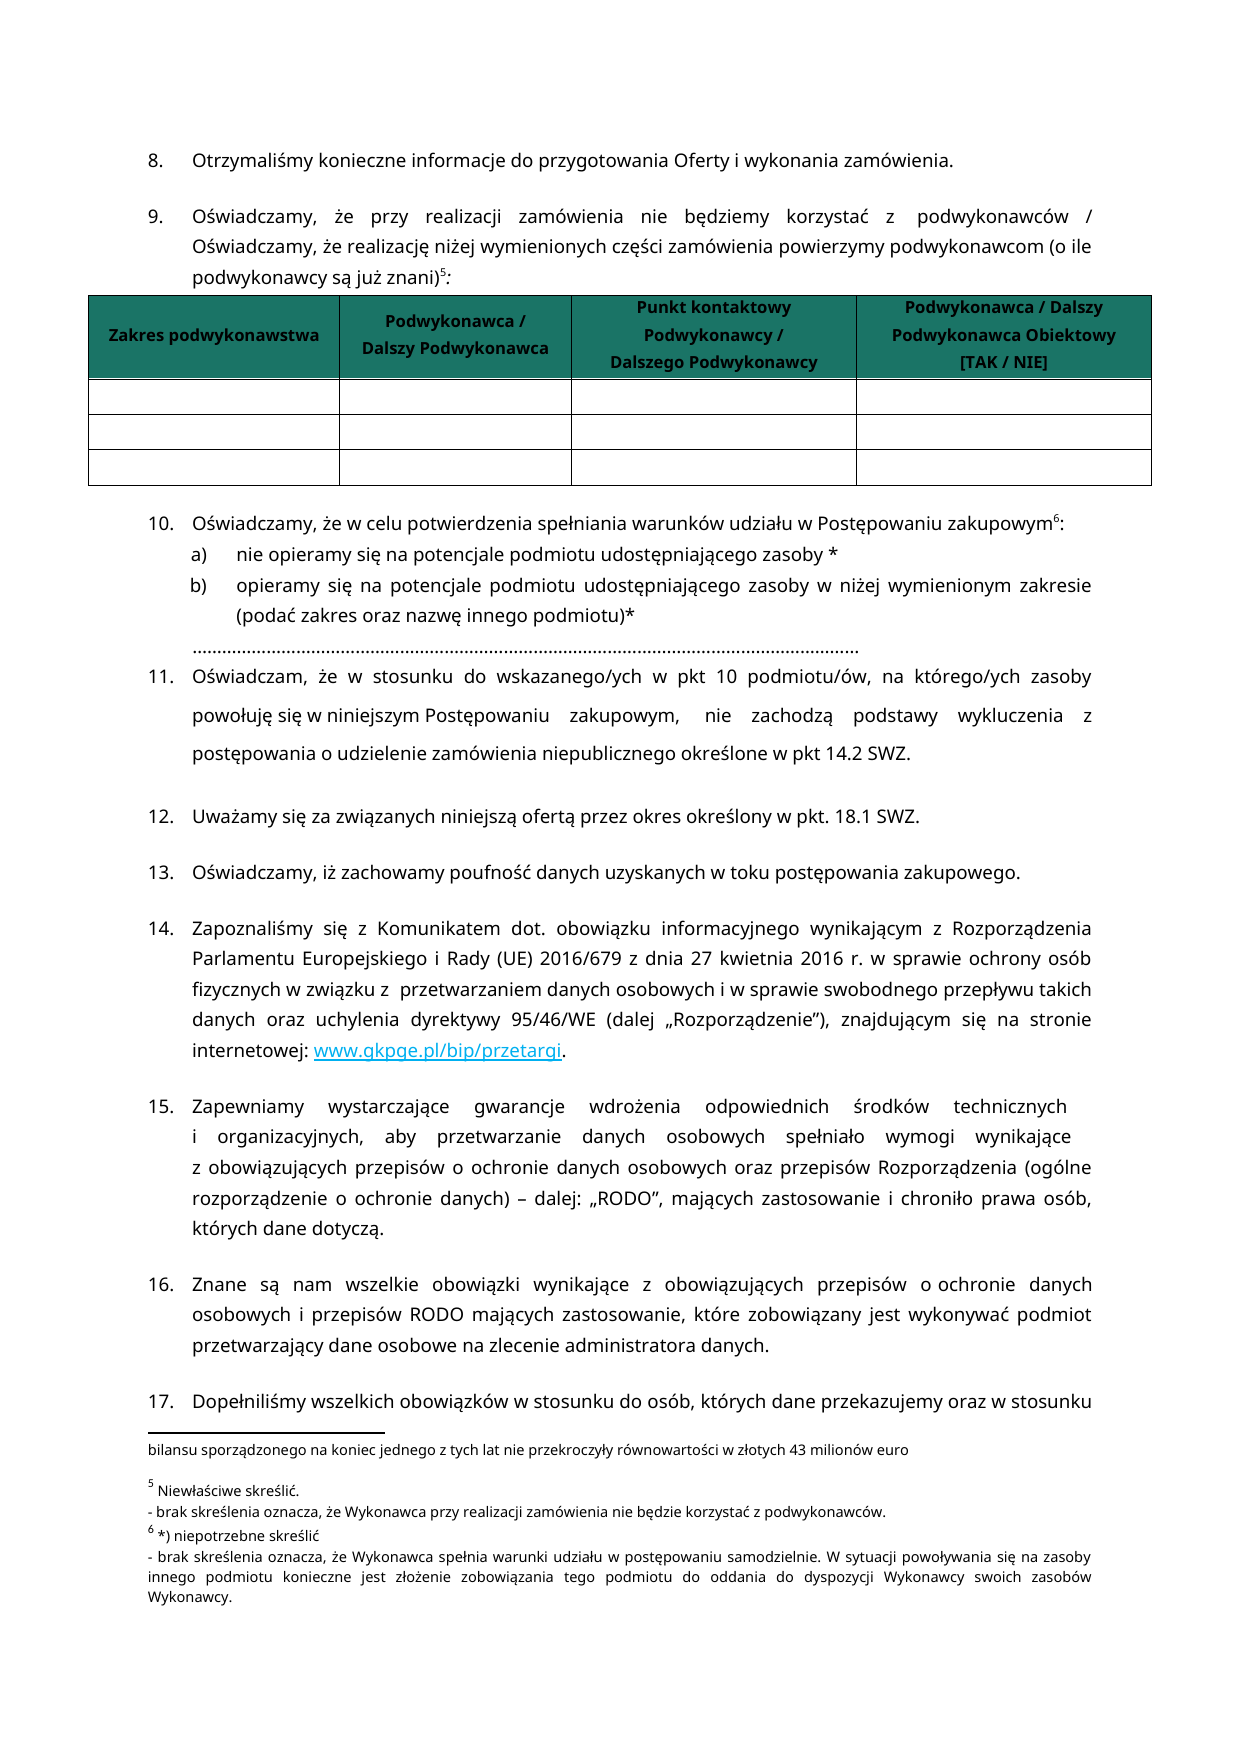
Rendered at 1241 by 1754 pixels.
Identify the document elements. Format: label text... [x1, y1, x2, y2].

list Zapoznaliśmy się z Komunikatem dot. obowiązku informacyjnego wynikającym z Rozporządzenia Parlamentu Europejskiego i Rady (UE) 2016/679 z dnia 27 kwietnia 2016 r. w sprawie ochrony osób fizycznych w związku z przetwarzaniem danych osobowych i w sprawie swobodnego przepływu takich danych oraz uchylenia dyrektywy 95/46/WE (dalej „Rozporządzenie”), znajdującym się na stronie internetowej: www.gkpge.pl/bip/przetargi. [148, 915, 1093, 1063]
table_cell [572, 450, 856, 485]
table_header Zakres podwykonawstwa [89, 296, 339, 378]
table_cell [572, 380, 856, 414]
list Znane są nam wszelkie obowiązki wynikające z obowiązujących przepisów o ochronie danych osobowych i przepisów RODO mających zastosowanie, które zobowiązany jest wykonywać podmiot przetwarzający dane osobowe na zlecenie administratora danych. [148, 1271, 1093, 1358]
list Uważamy się za związanych niniejszą ofertą przez okres określony w pkt. 18.1 SWZ. [148, 803, 1093, 829]
list Otrzymaliśmy konieczne informacje do przygotowania Oferty i wykonania zamówienia. [148, 148, 1093, 173]
table_cell [857, 380, 1151, 414]
table_header Podwykonawca / Dalszy Podwykonawca [340, 296, 571, 378]
list Zapewniamy wystarczające gwarancje wdrożenia odpowiednich środków technicznych i organizacyjnych, aby przetwarzanie danych osobowych spełniało wymogi wynikające z obowiązujących przepisów o ochronie danych osobowych oraz przepisów Rozporządzenia (ogólne rozporządzenie o ochronie danych) – dalej: „RODO”, mających zastosowanie i chroniło prawa osób, których dane dotyczą. [148, 1093, 1093, 1241]
list Oświadczamy, iż zachowamy poufność danych uzyskanych w toku postępowania zakupowego. [148, 859, 1093, 885]
table_cell [89, 380, 339, 414]
list Oświadczamy, że w celu potwierdzenia spełniania warunków udziału w Postępowaniu zakupowym: [148, 511, 1093, 536]
table_cell [857, 450, 1151, 485]
table_cell [340, 415, 571, 449]
list Oświadczamy, że przy realizacji zamówienia nie będziemy korzystać z podwykonawców / Oświadczamy, że realizację niżej wymienionych części zamówienia powierzymy podwykonawcom (o ile podwykonawcy są już znani): [148, 203, 1093, 290]
table_cell [89, 415, 339, 449]
list opieramy się na potencjale podmiotu udostępniającego zasoby w niżej wymienionym zakresie (podać zakres oraz nazwę innego podmiotu)* [207, 572, 1093, 628]
text ……………………………………………………………………………………………………………………… [192, 633, 1093, 659]
table_cell [340, 450, 571, 485]
table_cell [857, 415, 1151, 449]
list Oświadczam, że w stosunku do wskazanego/ych w pkt 10 podmiotu/ów, na którego/ych zasoby powołuję się w niniejszym Postępowaniu zakupowym, nie zachodzą podstawy wykluczenia z postępowania o udzielenie zamówienia niepublicznego określone w pkt 14.2 SWZ. [148, 664, 1092, 766]
list nie opieramy się na potencjale podmiotu udostępniającego zasoby * [207, 541, 1093, 567]
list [148, 1388, 1093, 1413]
table_cell [340, 380, 571, 414]
table_cell [572, 415, 856, 449]
table_header Podwykonawca / Dalszy Podwykonawca Obiektowy [TAK / NIE] [857, 296, 1151, 378]
table_header Punkt kontaktowy Podwykonawcy / Dalszego Podwykonawcy [572, 296, 856, 378]
table_cell [89, 450, 339, 485]
